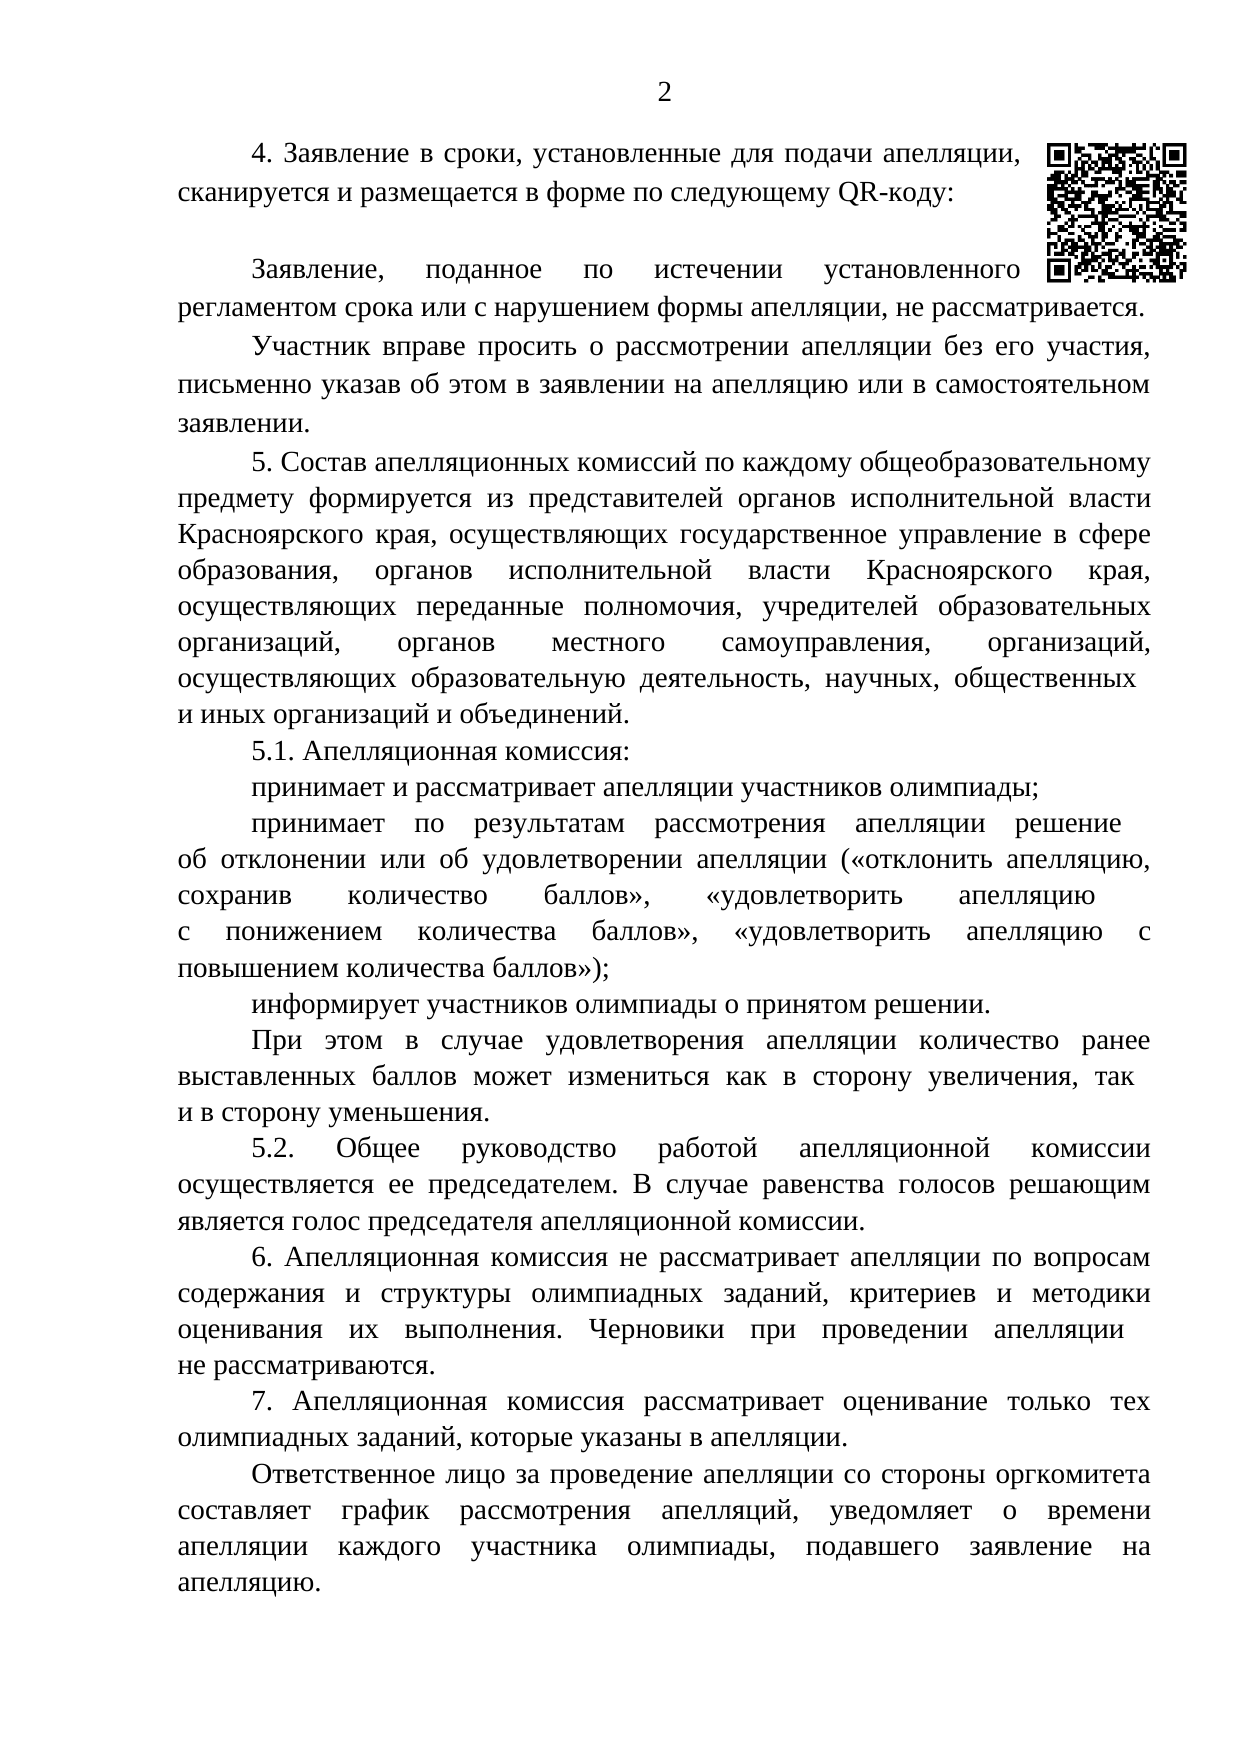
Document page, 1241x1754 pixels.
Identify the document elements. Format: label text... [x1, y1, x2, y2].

text принимает по результатам рассмотрения апелляции решение об отклонении или об удовлетворении апелляции («отклонить апелляцию, сохранив количество баллов», «удовлетворить апелляцию с понижением количества баллов», «удовлетворить апелляцию с повышением количества баллов»); [177, 805, 1152, 983]
text Заявление, поданное по истечении установленного регламентом срока или с нарушением формы апелляции, не рассматривается. [177, 251, 1152, 323]
text принимает и рассматривает апелляции участников олимпиады; [177, 769, 1152, 802]
text 5. Состав апелляционных комиссий по каждому общеобразовательному предмету формируется из представителей органов исполнительной власти Красноярского края, осуществляющих государственное управление в сфере образования, органов исполнительной власти Красноярского края, осуществляющих переданные полномочия, учредителей образовательных организаций, органов местного самоуправления, организаций, осуществляющих образовательную деятельность, научных, общественных и иных организаций и объединений. [177, 444, 1152, 730]
text 5.1. Апелляционная комиссия: [177, 733, 1152, 766]
text информирует участников олимпиады о принятом решении. [177, 986, 1152, 1019]
text При этом в случае удовлетворения апелляции количество ранее выставленных баллов может измениться как в сторону увеличения, так и в сторону уменьшения. [177, 1022, 1152, 1128]
text 7. Апелляционная комиссия рассматривает оценивание только тех олимпиадных заданий, которые указаны в апелляции. [177, 1383, 1152, 1453]
text 6. Апелляционная комиссия не рассматривает апелляции по вопросам содержания и структуры олимпиадных заданий, критериев и методики оценивания их выполнения. Черновики при проведении апелляции не рассматриваются. [177, 1239, 1152, 1381]
text 5.2. Общее руководство работой апелляционной комиссии осуществляется ее председателем. В случае равенства голосов решающим является голос председателя апелляционной комиссии. [177, 1130, 1152, 1236]
text Участник вправе просить о рассмотрении апелляции без его участия, письменно указав об этом в заявлении на апелляцию или в самостоятельном заявлении. [177, 328, 1152, 439]
text 4. Заявление в сроки, установленные для подачи апелляции, сканируется и размещается в форме по следующему QR-коду: [177, 135, 1152, 207]
picture [1040, 136, 1193, 289]
text Ответственное лицо за проведение апелляции со стороны оргкомитета составляет график рассмотрения апелляций, уведомляет о времени апелляции каждого участника олимпиады, подавшего заявление на апелляцию. [177, 1456, 1152, 1598]
